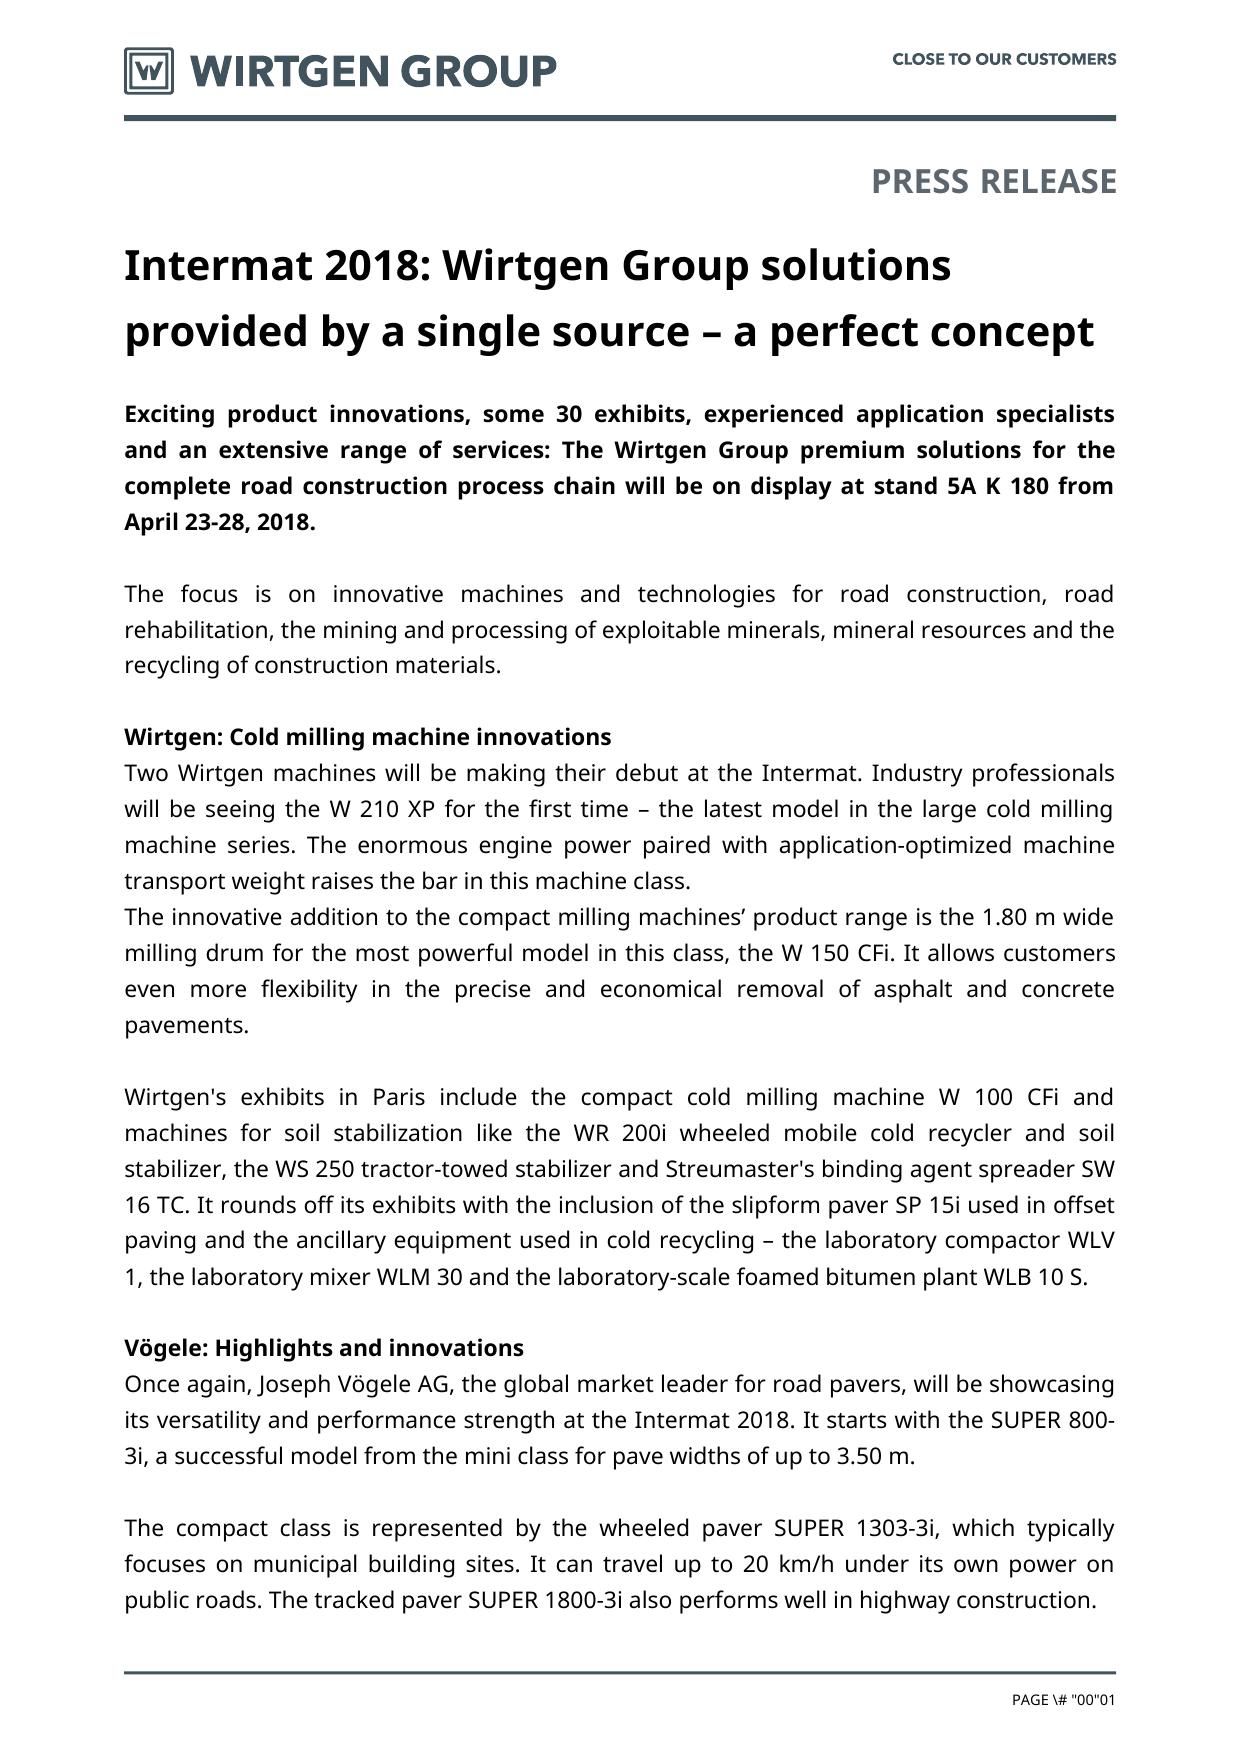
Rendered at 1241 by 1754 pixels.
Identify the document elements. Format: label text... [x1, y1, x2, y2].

text Vögele: Highlights and innovations [124, 1332, 1116, 1363]
text Once again, Joseph Vögele AG, the global market leader for road pavers, will be showcasing its versatility and performance strength at the Intermat 2018. It starts with the SUPER 800-3i, a successful model from the mini class for pave widths of up to 3.50 m. [124, 1368, 1116, 1471]
text Wirtgen's exhibits in Paris include the compact cold milling machine W 100 CFi and machines for soil stabilization like the WR 200i wheeled mobile cold recycler and soil stabilizer, the WS 250 tractor-towed stabilizer and Streumaster's binding agent spreader SW 16 TC. It rounds off its exhibits with the inclusion of the slipform paver SP 15i used in offset paving and the ancillary equipment used in cold recycling – the laboratory compactor WLV 1, the laboratory mixer WLM 30 and the laboratory-scale foamed bitumen plant WLB 10 S. [124, 1081, 1116, 1292]
text The compact class is represented by the wheeled paver SUPER 1303-3i, which typically focuses on municipal building sites. It can travel up to 20 km/h under its own power on public roads. The tracked paver SUPER 1800-3i also performs well in highway construction. [124, 1512, 1116, 1615]
text Two Wirtgen machines will be making their debut at the Intermat. Industry professionals will be seeing the W 210 XP for the first time – the latest model in the large cold milling machine series. The enormous engine power paired with application-optimized machine transport weight raises the bar in this machine class. [124, 757, 1116, 896]
text Wirtgen: Cold milling machine innovations [124, 721, 1116, 753]
text Exciting product innovations, some 30 exhibits, experienced application specialists and an extensive range of services: The Wirtgen Group premium solutions for the complete road construction process chain will be on display at stand 5A K 180 from April 23-28, 2018. [124, 398, 1116, 537]
text The innovative addition to the compact milling machines’ product range is the 1.80 m wide milling drum for the most powerful model in this class, the W 150 CFi. It allows customers even more flexibility in the precise and economical removal of asphalt and concrete pavements. [124, 901, 1116, 1040]
subtitle Intermat 2018: Wirtgen Group solutions provided by a single source – a perfect concept [124, 236, 1116, 358]
text The focus is on innovative machines and technologies for road construction, road rehabilitation, the mining and processing of exploitable minerals, mineral resources and the recycling of construction materials. [124, 578, 1116, 681]
